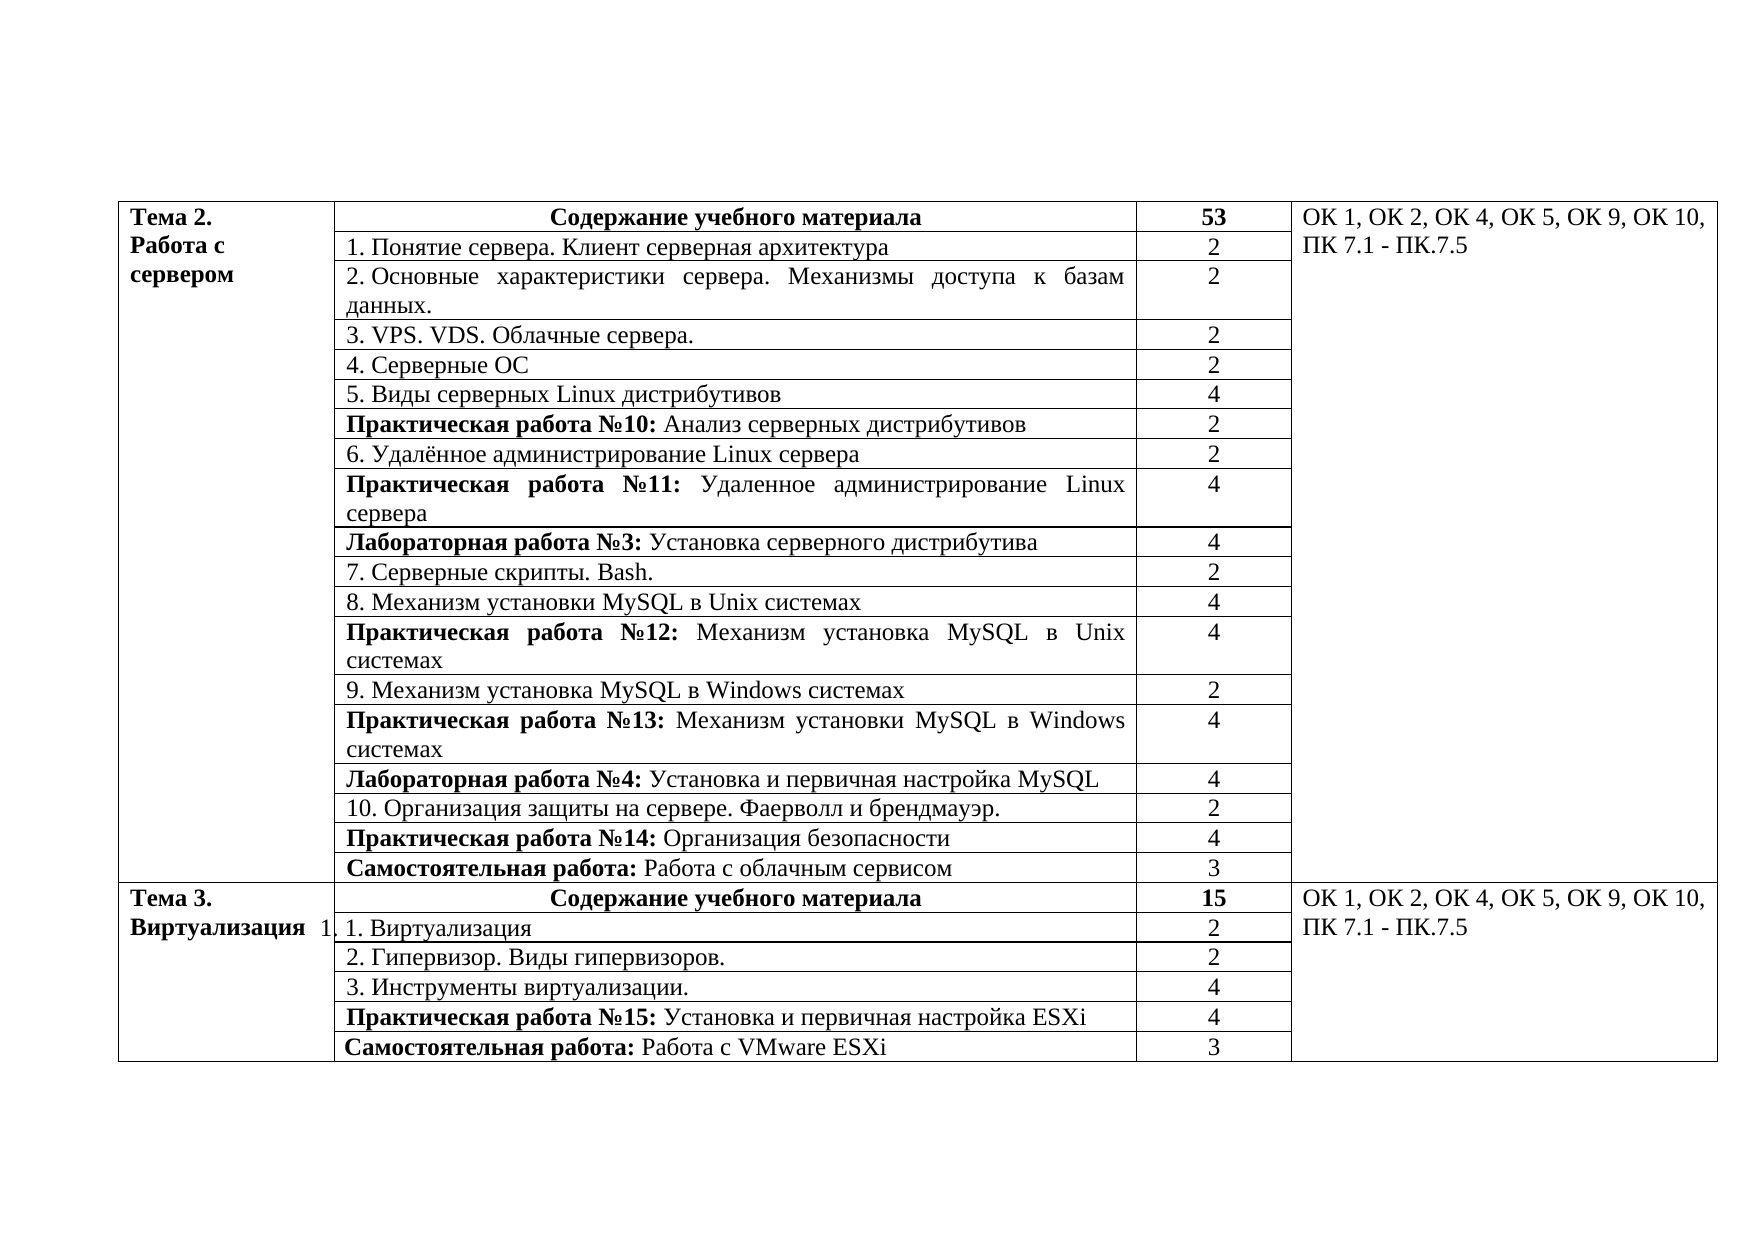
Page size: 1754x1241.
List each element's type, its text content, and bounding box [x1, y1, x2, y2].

table_cell Организация защиты на сервере. Фаерволл и брендмауэр. [335, 794, 1136, 822]
table_cell 4 [1137, 380, 1291, 408]
table_cell ОК 1, ОК 2, ОК 4, ОК 5, ОК 9, ОК 10, ПК 7.1 - ПК.7.5 [1292, 883, 1717, 1061]
table_cell 4 [1137, 823, 1291, 852]
table_cell Лабораторная работа №3: Установка серверного дистрибутива [335, 528, 1136, 556]
table_cell 4 [1137, 705, 1291, 763]
table_cell Основные характеристики сервера. Механизмы доступа к базам данных. [335, 261, 1136, 319]
table_cell Самостоятельная работа: Работа с VMware ESXi [335, 1032, 1136, 1061]
table_cell Тема 3. Виртуализация [119, 883, 334, 1061]
table_header ОК 1, ОК 2, ОК 4, ОК 5, ОК 9, ОК 10, ПК 7.1 - ПК.7.5 [1292, 202, 1717, 882]
table_cell Лабораторная работа №4: Установка и первичная настройка MySQL [335, 764, 1136, 792]
table_cell 2 [1137, 261, 1291, 319]
table_header Тема 2. Работа с сервером [119, 202, 334, 882]
table_cell Практическая работа №13: Механизм установки MySQL в Windows системах [335, 705, 1136, 763]
table_cell 2 [1137, 557, 1291, 586]
table_cell Практическая работа №11: Удаленное администрирование Linux сервера [335, 469, 1136, 526]
table_cell 2 [1137, 913, 1291, 941]
table_cell 2 [1137, 232, 1291, 260]
table_cell 3 [1137, 853, 1291, 882]
table_cell 4 [1137, 764, 1291, 792]
table_cell 4 [1137, 528, 1291, 556]
table_cell 15 [1137, 883, 1291, 912]
table_cell 4 [1137, 587, 1291, 616]
table_cell Гипервизор. Виды гипервизоров. [335, 943, 1136, 971]
table_header 53 [1137, 202, 1291, 231]
table_cell 2 [1137, 943, 1291, 971]
table_cell 2 [1137, 675, 1291, 704]
table_header Содержание учебного материала [335, 202, 1136, 231]
table_cell Механизм установки MySQL в Unix системах [335, 587, 1136, 616]
table_cell Практическая работа №14: Организация безопасности [335, 823, 1136, 852]
table_cell Удалённое администрирование Linux сервера [335, 439, 1136, 468]
table_cell Содержание учебного материала [335, 883, 1136, 912]
table_cell 4 [1137, 617, 1291, 674]
table_cell 2 [1137, 350, 1291, 378]
table_cell Инструменты виртуализации. [335, 972, 1136, 1001]
table_cell 2 [1137, 320, 1291, 349]
table_cell 4 [1137, 469, 1291, 526]
table_cell 2 [1137, 439, 1291, 468]
table_cell Самостоятельная работа: Работа с облачным сервисом [335, 853, 1136, 882]
table_cell VPS. VDS. Облачные сервера. [335, 320, 1136, 349]
table_cell Практическая работа №15: Установка и первичная настройка ESXi [335, 1002, 1136, 1031]
table_cell 1. Виртуализация [335, 913, 1136, 941]
table_cell Практическая работа №10: Анализ серверных дистрибутивов [335, 409, 1136, 438]
table_cell 4 [1137, 1002, 1291, 1031]
table_cell Виды серверных Linux дистрибутивов [335, 380, 1136, 408]
table_cell Серверные скрипты. Bash. [335, 557, 1136, 586]
table_cell Серверные ОС [335, 350, 1136, 378]
table_cell Понятие сервера. Клиент серверная архитектура [335, 232, 1136, 260]
table_cell 3 [1137, 1032, 1291, 1061]
table_cell 2 [1137, 409, 1291, 438]
table_cell Механизм установка MySQL в Windows системах [335, 675, 1136, 704]
table_cell 4 [1137, 972, 1291, 1001]
table_cell 2 [1137, 794, 1291, 822]
table_cell Практическая работа №12: Механизм установка MySQL в Unix системах [335, 617, 1136, 674]
